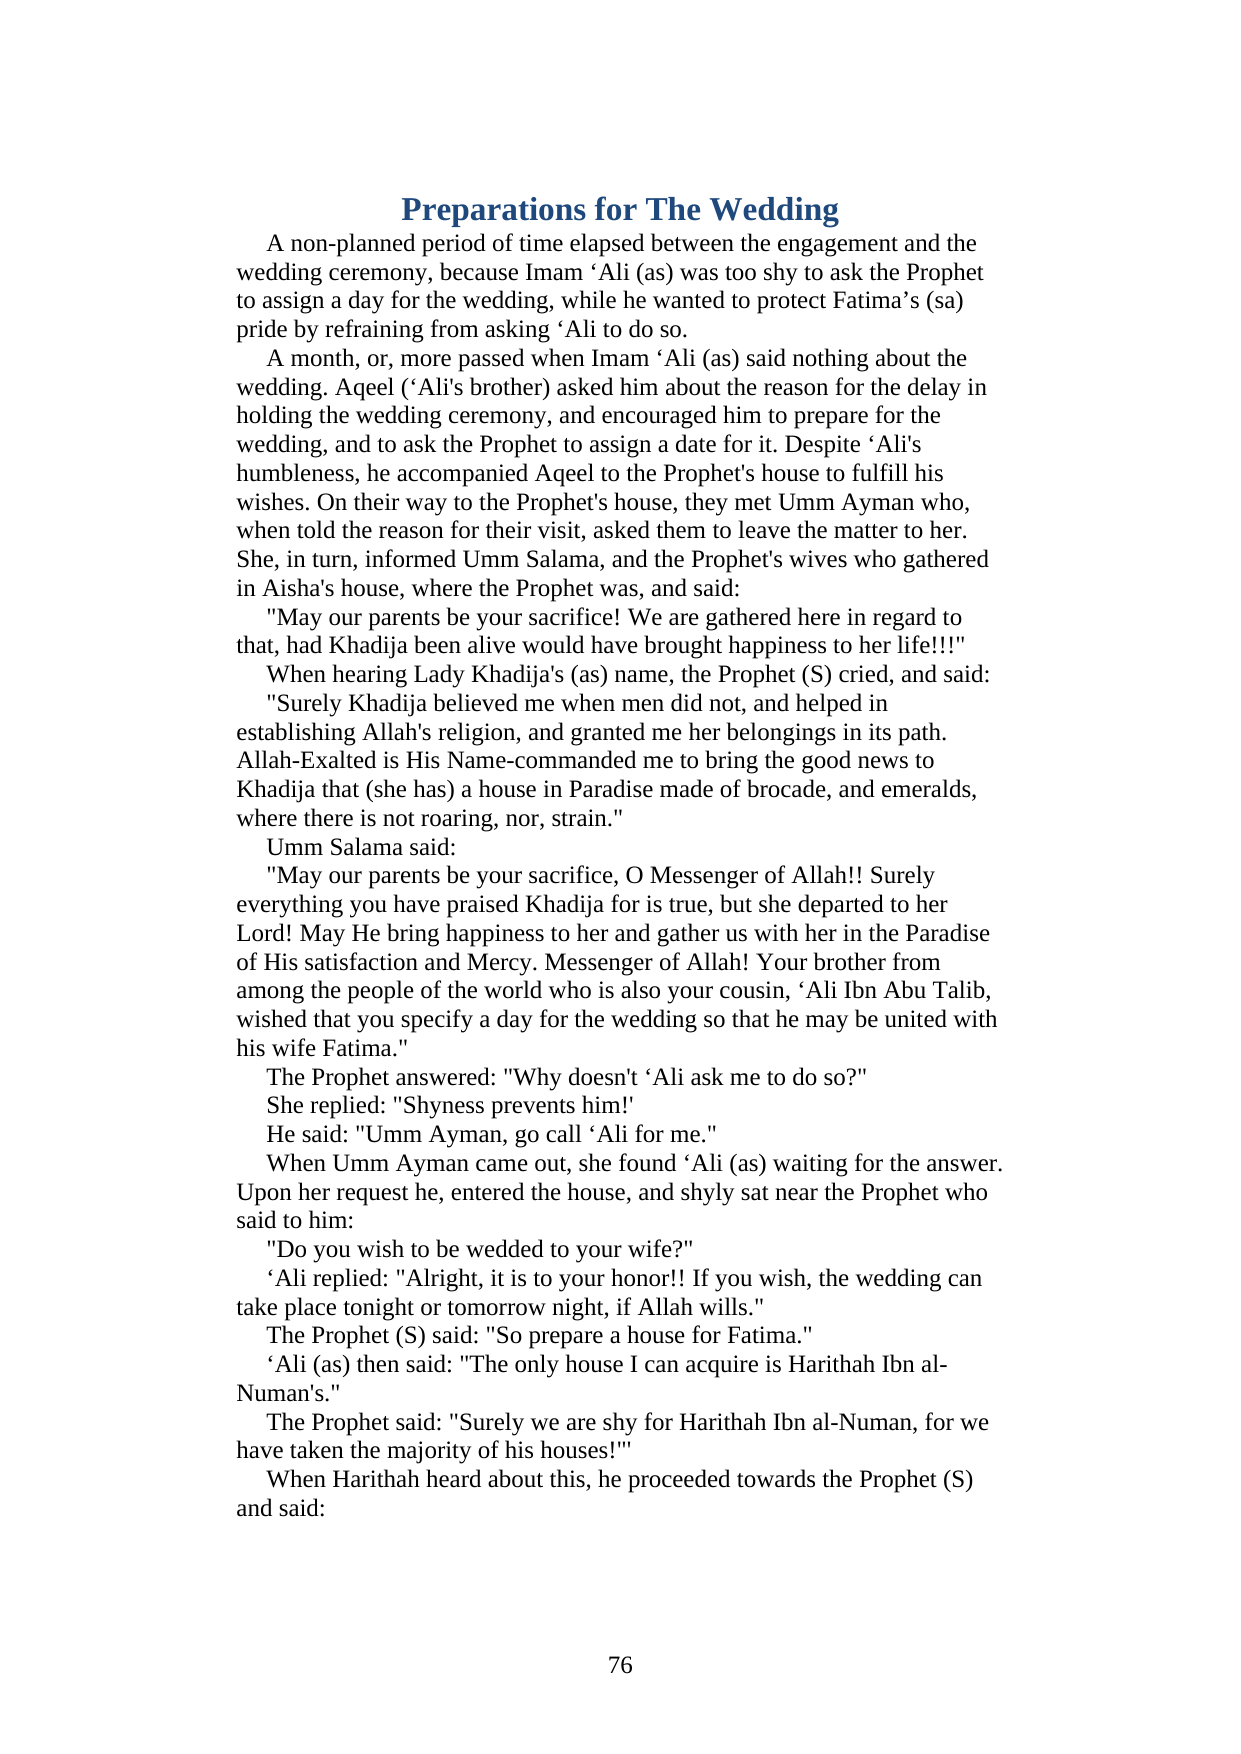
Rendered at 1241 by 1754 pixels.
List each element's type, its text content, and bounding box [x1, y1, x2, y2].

text The Prophet said: "Surely we are shy for Harithah Ibn al-Numan, for we have taken the majority of his houses!"' [236, 1407, 1004, 1464]
text "Surely Khadija believed me when men did not, and helped in establishing Allah's religion, and granted me her belongings in its path. Allah-Exalted is His Name-commanded me to bring the good news to Khadija that (she has) a house in Paradise made of brocade, and emeralds, where there is not roaring, nor, strain." [236, 688, 1004, 832]
text Umm Salama said: [236, 832, 1004, 861]
text When Umm Ayman came out, she found ‘Ali (as) waiting for the answer. Upon her request he, entered the house, and shyly sat near the Prophet who said to him: [236, 1148, 1004, 1234]
text "May our parents be your sacrifice! We are gathered here in regard to that, had Khadija been alive would have brought happiness to her life!!!" [236, 602, 1004, 659]
text A non-planned period of time elapsed between the engagement and the wedding ceremony, because Imam ‘Ali (as) was too shy to ask the Prophet to assign a day for the wedding, while he wanted to protect Fatima’s (sa) pride by refraining from asking ‘Ali to do so. [236, 228, 1004, 343]
text "Do you wish to be wedded to your wife?" [236, 1234, 1004, 1263]
text He said: "Umm Ayman, go call ‘Ali for me." [236, 1119, 1004, 1148]
text The Prophet (S) said: "So prepare a house for Fatima." [236, 1321, 1004, 1349]
text ‘Ali replied: "Alright, it is to your honor!! If you wish, the wedding can take place tonight or tomorrow night, if Allah wills." [236, 1263, 1004, 1321]
text A month, or, more passed when Imam ‘Ali (as) said nothing about the wedding. Aqeel (‘Ali's brother) asked him about the reason for the delay in holding the wedding ceremony, and encouraged him to prepare for the wedding, and to ask the Prophet to assign a date for it. Despite ‘Ali's humbleness, he accompanied Aqeel to the Prophet's house to fulfill his wishes. On their way to the Prophet's house, they met Umm Ayman who, when told the reason for their visit, asked them to leave the matter to her. She, in turn, informed Umm Salama, and the Prophet's wives who gathered in Aisha's house, where the Prophet was, and said: [236, 343, 1004, 602]
text She replied: "Shyness prevents him!' [236, 1091, 1004, 1119]
text When Harithah heard about this, he proceeded towards the Prophet (S) and said: [236, 1464, 1004, 1522]
text ‘Ali (as) then said: "The only house I can acquire is Harithah Ibn al-Numan's." [236, 1349, 1004, 1407]
subtitle Preparations for The Wedding [236, 190, 1004, 228]
text When hearing Lady Khadija's (as) name, the Prophet (S) cried, and said: [236, 659, 1004, 688]
text "May our parents be your sacrifice, O Messenger of Allah!! Surely everything you have praised Khadija for is true, but she departed to her Lord! May He bring happiness to her and gather us with her in the Paradise of His satisfaction and Mercy. Messenger of Allah! Your brother from among the people of the world who is also your cousin, ‘Ali Ibn Abu Talib, wished that you specify a day for the wedding so that he may be united with his wife Fatima." [236, 861, 1004, 1062]
text The Prophet answered: "Why doesn't ‘Ali ask me to do so?" [236, 1062, 1004, 1091]
